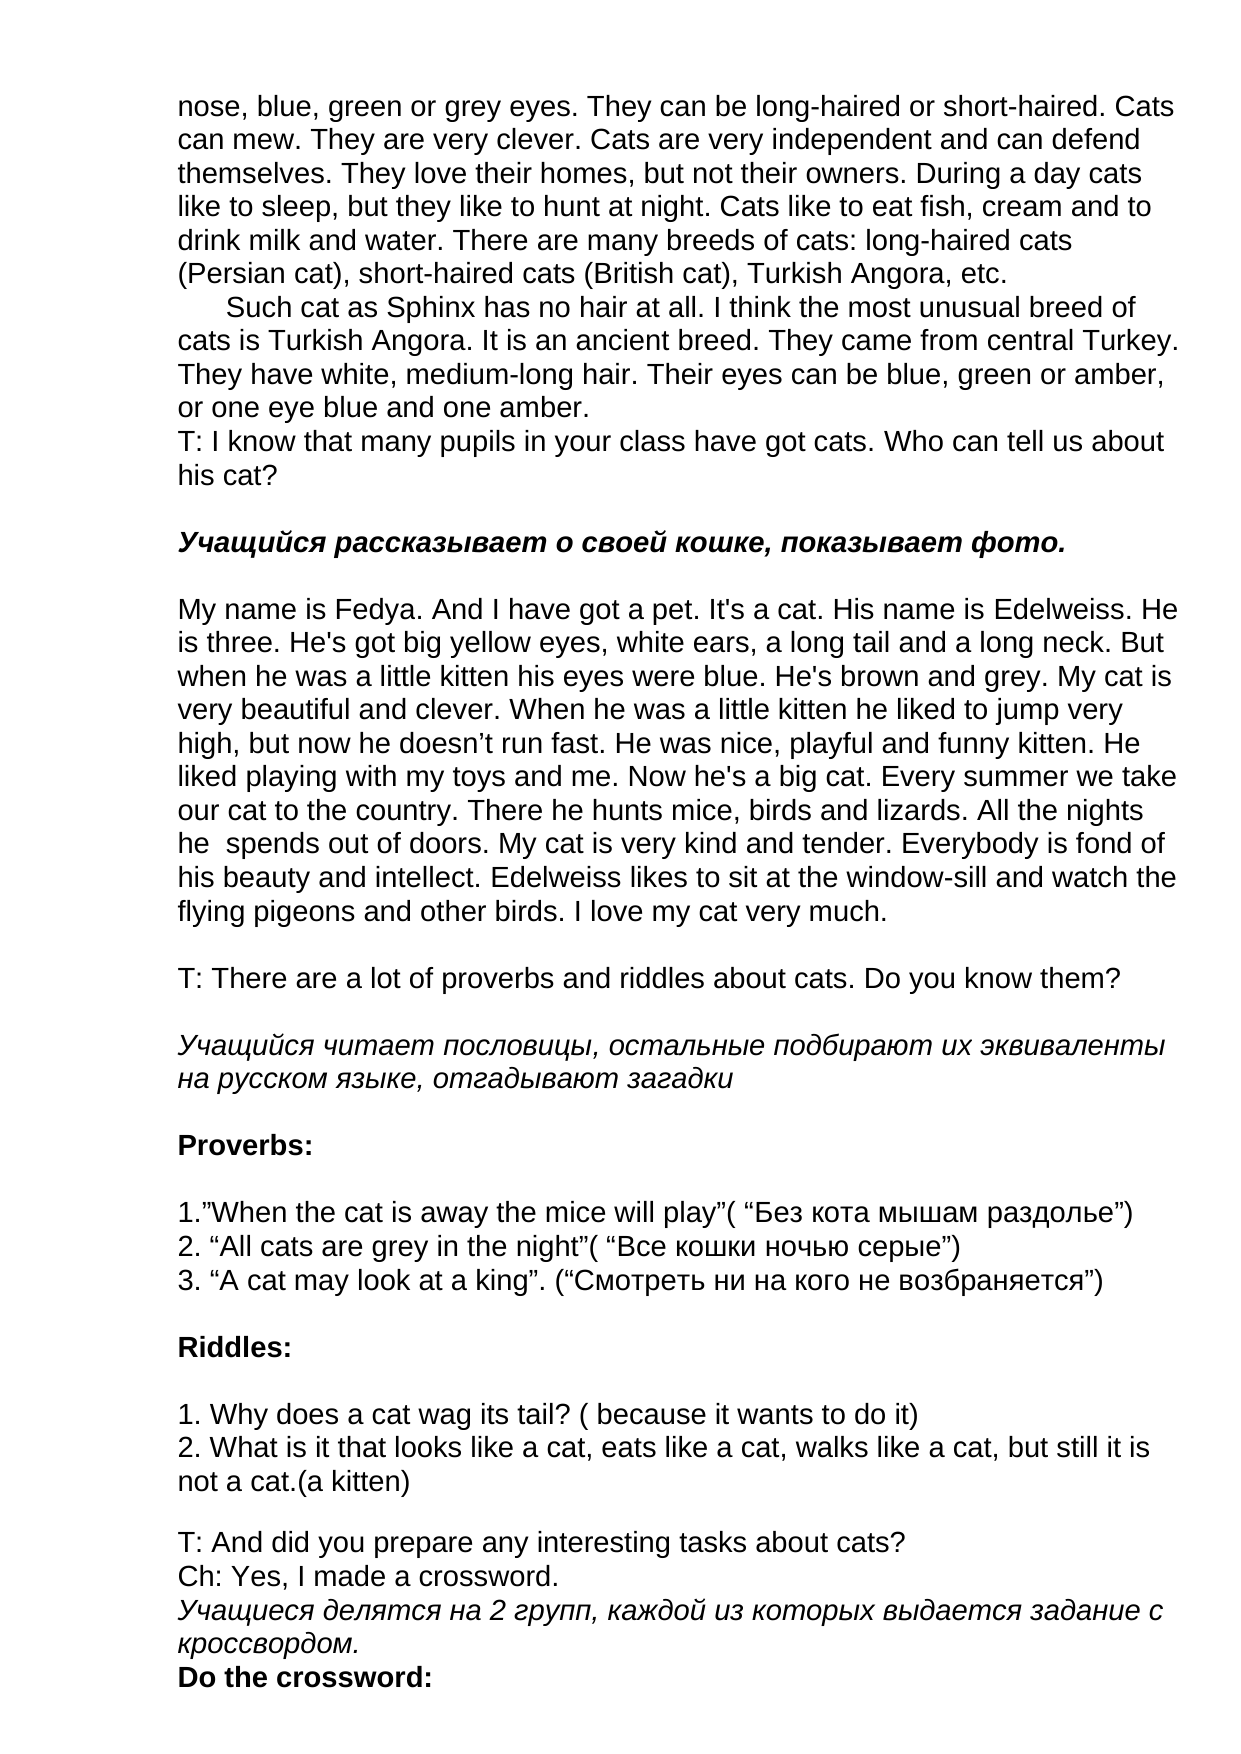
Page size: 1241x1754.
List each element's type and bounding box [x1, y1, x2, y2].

text [177, 1525, 1181, 1693]
text [177, 89, 1181, 1525]
